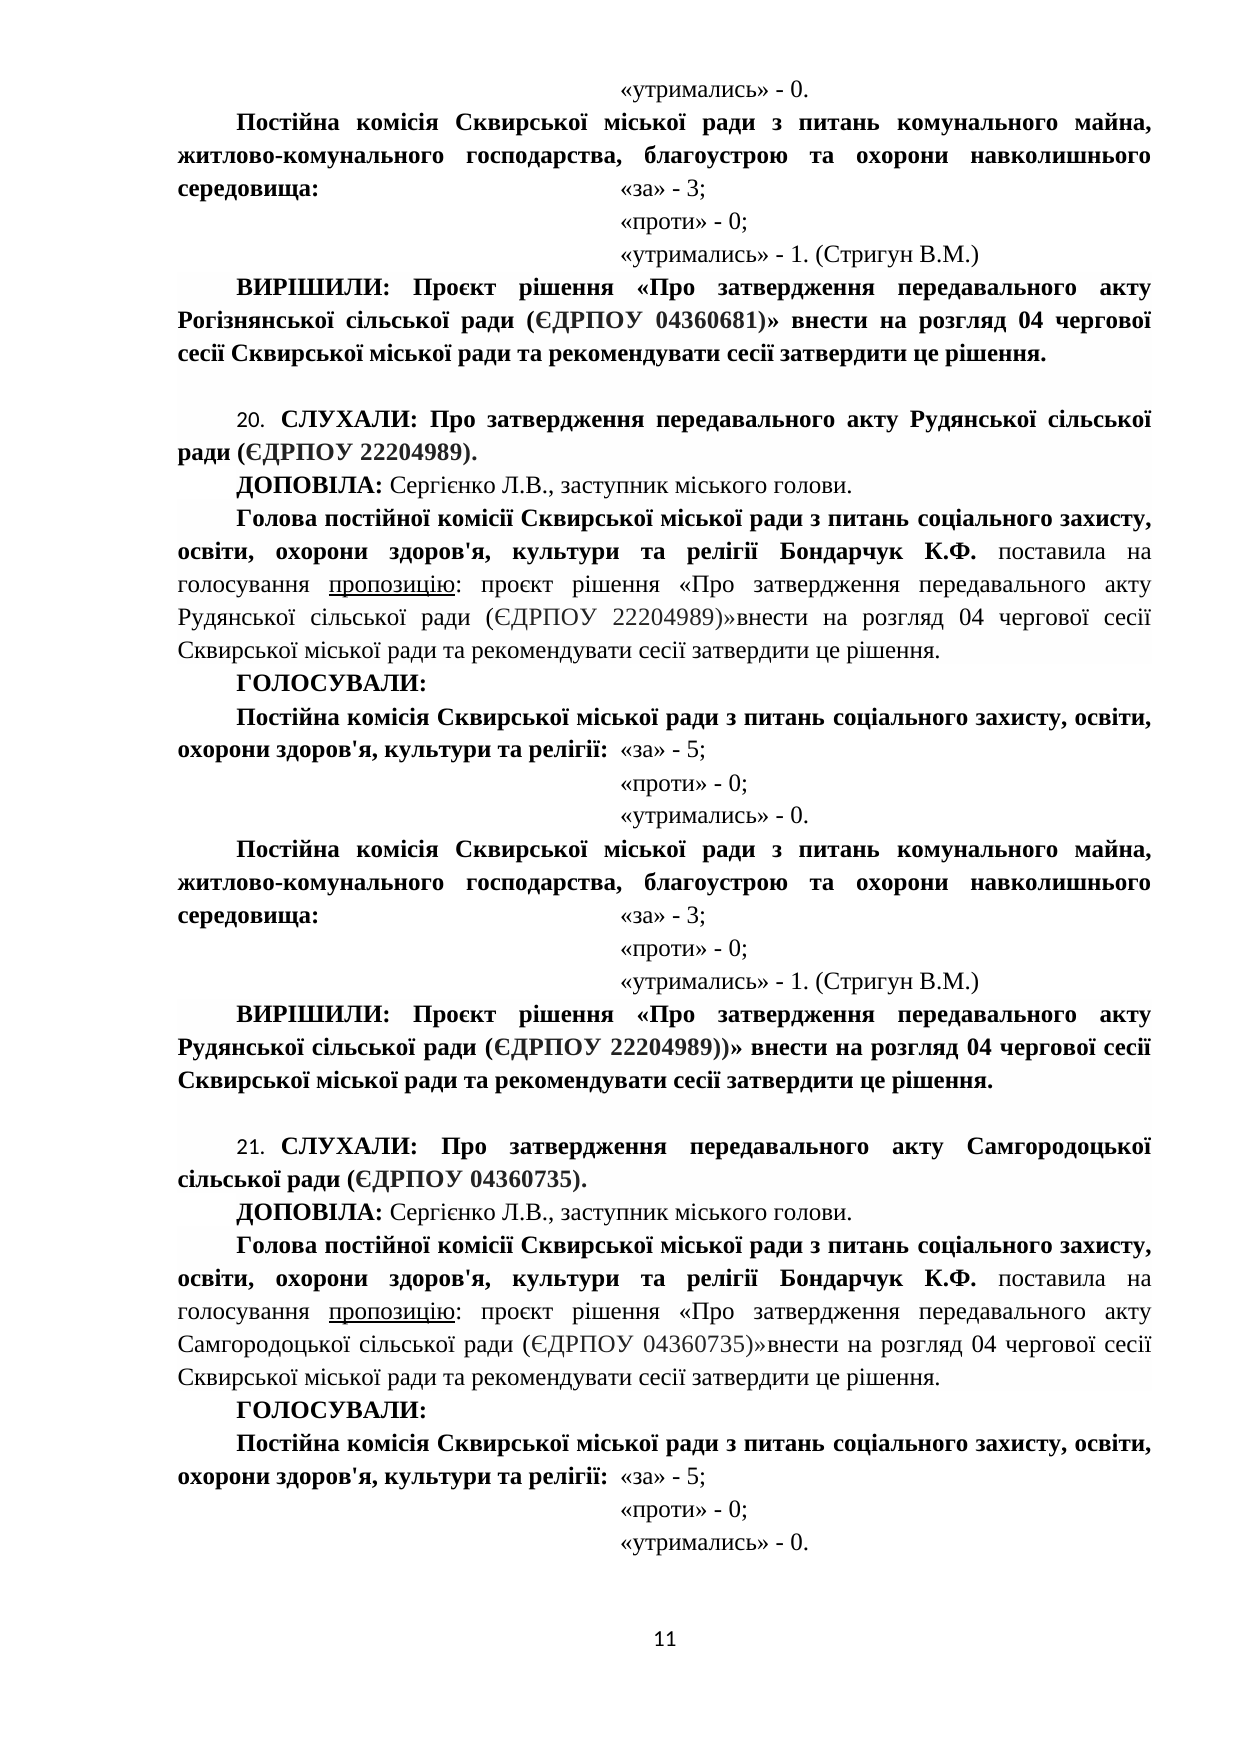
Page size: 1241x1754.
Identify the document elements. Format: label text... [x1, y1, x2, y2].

list «проти» - 0; [177, 1494, 1152, 1523]
list ГОЛОСУВАЛИ: [177, 668, 1152, 697]
text Постійна комісія Сквирської міської ради з питань комунального майна, житлово-комунального господарства, благоустрою та охорони навколишнього середовища: «за» - 3; [177, 834, 1152, 928]
text Голова постійної комісії Сквирської міської ради з питань соціального захисту, освіти, охорони здоров'я, культури та релігії Бондарчук К.Ф. поставила на голосування пропозицію: проєкт рішення «Про затвердження передавального акту Рудянської сільської ради (ЄДРПОУ 22204989)»внести на розгляд 04 чергової сесії Сквирської міської ради та рекомендувати сесії затвердити це рішення. [177, 503, 1152, 664]
list СЛУХАЛИ: Про затвердження передавального акту Рудянської сільської ради (ЄДРПОУ 22204989). [177, 404, 1152, 466]
list «проти» - 0; [177, 206, 1152, 235]
text ВИРІШИЛИ: Проєкт рішення «Про затвердження передавального акту Рудянської сільської ради (ЄДРПОУ 22204989))» внести на розгляд 04 чергової сесії Сквирської міської ради та рекомендувати сесії затвердити це рішення. [177, 999, 1152, 1093]
list «утримались» - 1. (Стригун В.М.) [177, 239, 1152, 268]
list «утримались» - 0. [177, 1527, 1152, 1556]
list ГОЛОСУВАЛИ: [177, 1395, 1152, 1424]
list СЛУХАЛИ: Про затвердження передавального акту Самгородоцької сільської ради (ЄДРПОУ 04360735). [177, 1131, 1152, 1193]
list «проти» - 0; [177, 933, 1152, 961]
text Постійна комісія Сквирської міської ради з питань соціального захисту, освіти, охорони здоров'я, культури та релігії: «за» - 5; [177, 702, 1152, 763]
text ВИРІШИЛИ: Проєкт рішення «Про затвердження передавального акту Рогізнянської сільської ради (ЄДРПОУ 04360681)» внести на розгляд 04 чергової сесії Сквирської міської ради та рекомендувати сесії затвердити це рішення. [177, 272, 1152, 367]
text Голова постійної комісії Сквирської міської ради з питань соціального захисту, освіти, охорони здоров'я, культури та релігії Бондарчук К.Ф. поставила на голосування пропозицію: проєкт рішення «Про затвердження передавального акту Самгородоцької сільської ради (ЄДРПОУ 04360735)»внести на розгляд 04 чергової сесії Сквирської міської ради та рекомендувати сесії затвердити це рішення. [177, 1230, 1152, 1391]
list «утримались» - 0. [177, 801, 1152, 829]
text Постійна комісія Сквирської міської ради з питань комунального майна, житлово-комунального господарства, благоустрою та охорони навколишнього середовища: «за» - 3; [177, 107, 1152, 202]
list «утримались» - 1. (Стригун В.М.) [177, 966, 1152, 994]
text ДОПОВІЛА: Сергієнко Л.В., заступник міського голови. [236, 470, 1152, 499]
text Постійна комісія Сквирської міської ради з питань соціального захисту, освіти, охорони здоров'я, культури та релігії: «за» - 5; [177, 1428, 1152, 1490]
text ДОПОВІЛА: Сергієнко Л.В., заступник міського голови. [236, 1197, 1152, 1226]
list «проти» - 0; [177, 768, 1152, 796]
list «утримались» - 0. [177, 74, 1152, 103]
